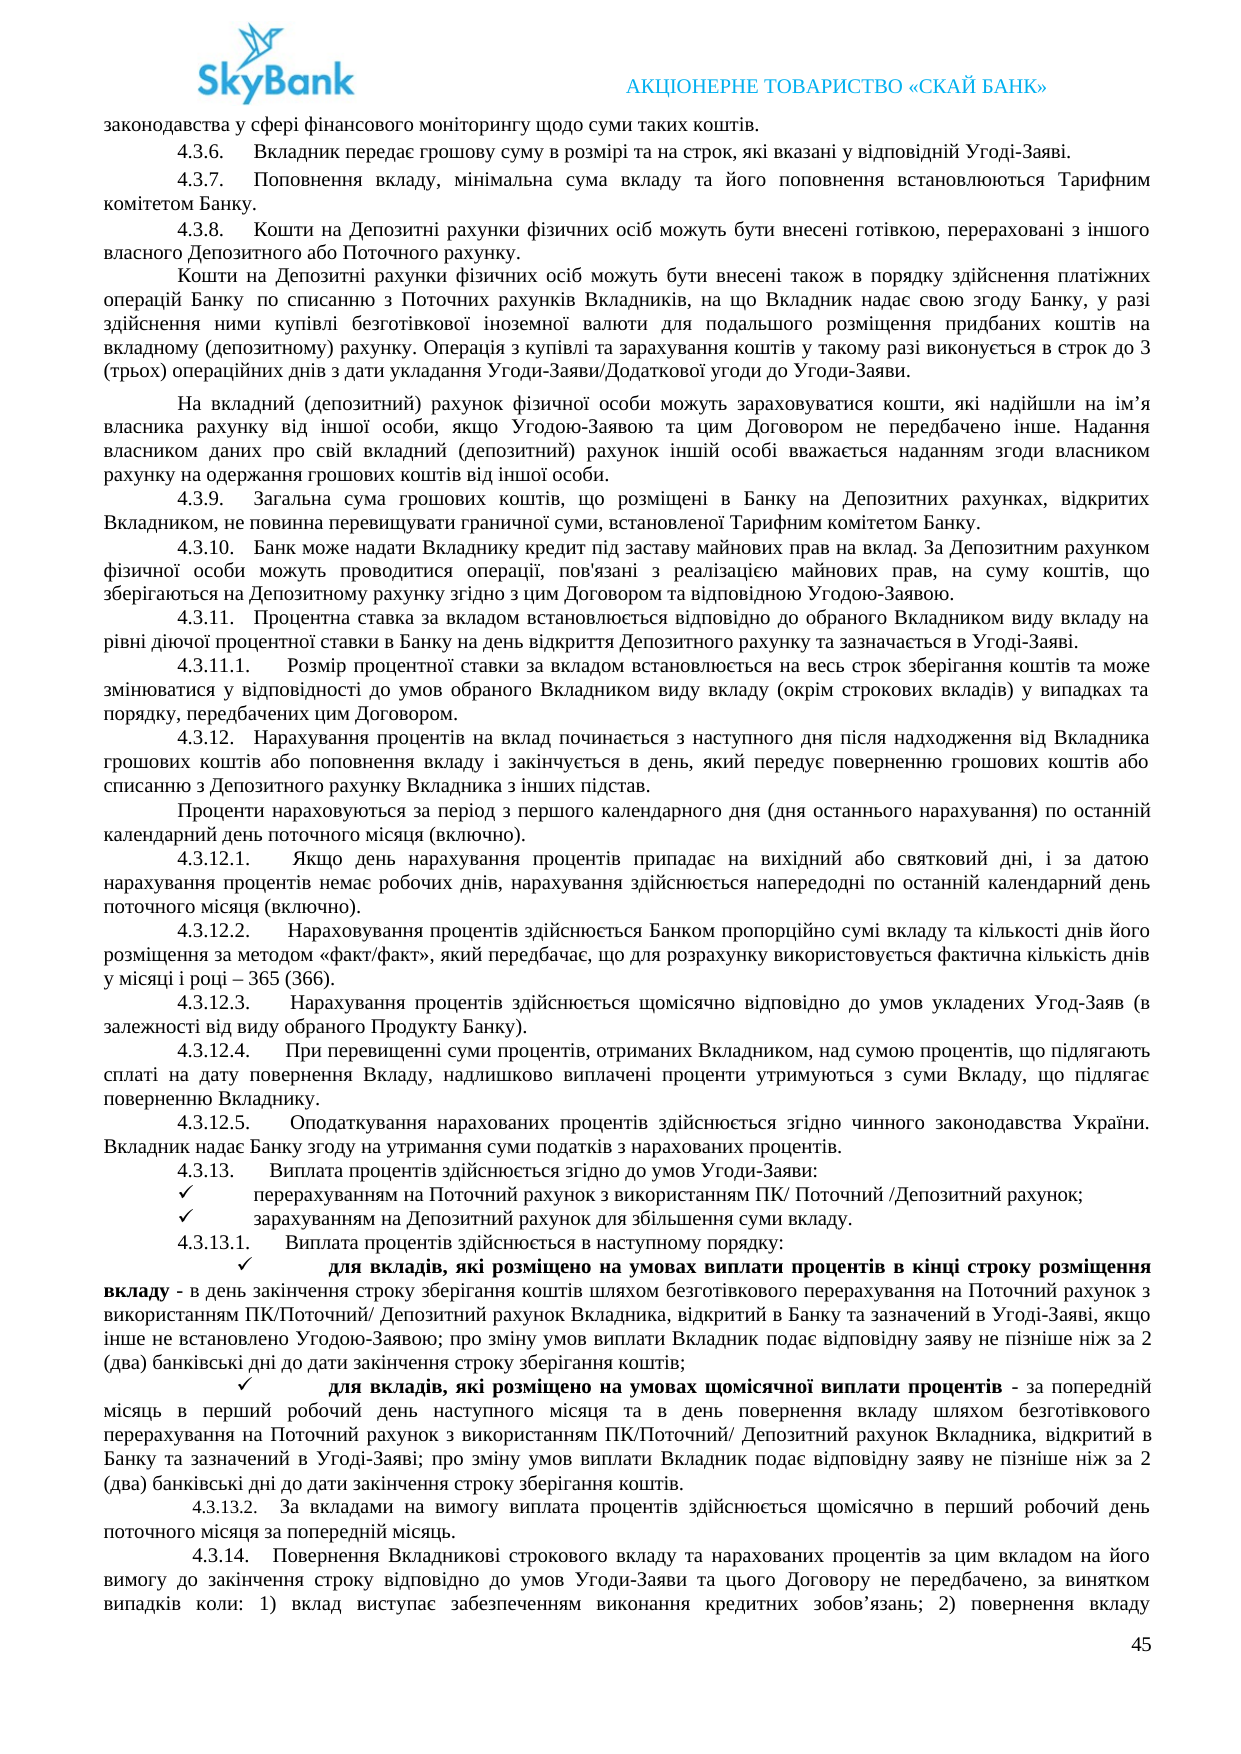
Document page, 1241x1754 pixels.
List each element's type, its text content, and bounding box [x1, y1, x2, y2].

list Нарахування процентів здійснюється щомісячно відповідно до умов укладених Угод-Заяв (в залежності від виду обраного Продукту Банку). [103, 990, 1152, 1038]
list Нараховування процентів здійснюється Банком пропорційно сумі вкладу та кількості днів його розміщення за методом «факт/факт», який передбачає, що для розрахунку використовується фактична кількість днів у місяці і році – 365 (366). [103, 918, 1151, 990]
list За вкладами на вимогу виплата процентів здійснюється щомісячно в перший робочий день поточного місяця за попередній місяць. [103, 1494, 1151, 1543]
picture [807, 82, 814, 91]
list Процентна ставка за вкладом встановлюється відповідно до обраного Вкладником виду вкладу на рівні діючої процентної ставки в Банку на день відкриття Депозитного рахунку та зазначається в Угоді-Заяві. [103, 605, 1151, 653]
list Банк може надати Вкладнику кредит під заставу майнових прав на вклад. За Депозитним рахунком фізичної особи можуть проводитися операції, пов'язані з реалізацією майнових прав, на суму коштів, що зберігаються на Депозитному рахунку згідно з цим Договором та відповідною Угодою-Заявою. [103, 536, 1151, 605]
list Кошти на Депозитні рахунки фізичних осіб можуть бути внесені готівкою, перераховані з іншого власного Депозитного або Поточного рахунку. [103, 218, 1151, 264]
list Загальна сума грошових коштів, що розміщені в Банку на Депозитних рахунках, відкритих Вкладником, не повинна перевищувати граничної суми, встановленої Тарифним комітетом Банку. [103, 487, 1150, 534]
picture [627, 82, 634, 91]
list Нарахування процентів на вклад починається з наступного дня після надходження від Вкладника грошових коштів або поповнення вкладу і закінчується в день, який передує поверненню грошових коштів або списанню з Депозитного рахунку Вкладника з інших підстав. [103, 725, 1151, 797]
list Розмір процентної ставки за вкладом встановлюється на весь строк зберігання коштів та може змінюватися у відповідності до умов обраного Вкладником виду вкладу (окрім строкових вкладів) у випадках та порядку, передбачених цим Договором. [103, 653, 1151, 725]
picture [197, 21, 357, 106]
list Поповнення вкладу, мінімальна сума вкладу та його поповнення встановлюються Тарифним комітетом Банку. [103, 167, 1151, 215]
list Виплата процентів здійснюється в наступному порядку: [177, 1230, 1196, 1254]
list для вкладів, які розміщено на умовах щомісячної виплати процентів - за попередній місяць в перший робочий день наступного місяця та в день повернення вкладу шляхом безготівкового перерахування на Поточний рахунок з використанням ПК/Поточний/ Депозитний рахунок Вкладника, відкритий в Банку та зазначений в Угоді-Заяві; про зміну умов виплати Вкладник подає відповідну заяву не пізніше ніж за 2 (два) банківські дні до дати закінчення строку зберігання коштів. [103, 1374, 1152, 1494]
list Оподаткування нарахованих процентів здійснюється згідно чинного законодавства України. Вкладник надає Банку згоду на утримання суми податків з нарахованих процентів. [103, 1110, 1151, 1158]
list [103, 112, 1152, 136]
list Виплата процентів здійснюється згідно до умов Угоди-Заяви: [103, 1158, 1196, 1182]
list для вкладів, які розміщено на умовах виплати процентів в кінці строку розміщення вкладу - в день закінчення строку зберігання коштів шляхом безготівкового перерахування на Поточний рахунок з використанням ПК/Поточний/ Депозитний рахунок Вкладника, відкритий в Банку та зазначений в Угоді-Заяві, якщо інше не встановлено Угодою-Заявою; про зміну умов виплати Вкладник подає відповідну заяву не пізніше ніж за 2 (два) банківські дні до дати закінчення строку зберігання коштів; [103, 1254, 1152, 1374]
text Кошти на Депозитні рахунки фізичних осіб можуть бути внесені також в порядку здійснення платіжних операцій Банку по списанню з Поточних рахунків Вкладників, на що Вкладник надає свою згоду Банку, у разі здійснення ними купівлі безготівкової іноземної валюти для подальшого розміщення придбаних коштів на вкладному (депозитному) рахунку. Операція з купівлі та зарахування коштів у такому разі виконується в строк до 3 (трьох) операційних днів з дати укладання Угоди-Заяви/Додаткової угоди до Угоди-Заяви. [103, 264, 1152, 382]
list При перевищенні суми процентів, отриманих Вкладником, над сумою процентів, що підлягають сплаті на дату повернення Вкладу, надлишково виплачені проценти утримуються з суми Вкладу, що підлягає поверненню Вкладнику. [103, 1038, 1151, 1110]
list зарахуванням на Депозитний рахунок для збільшення суми вкладу. [103, 1206, 1196, 1230]
text Проценти нараховуються за період з першого календарного дня (дня останнього нарахування) по останній календарний день поточного місяця (включно). [103, 797, 1152, 846]
text На вкладний (депозитний) рахунок фізичної особи можуть зараховуватися кошти, які надійшли на ім’я власника рахунку від іншої особи, якщо Угодою-Заявою та цим Договором не передбачено інше. Надання власником даних про свій вкладний (депозитний) рахунок іншій особі вважається наданням згоди власником рахунку на одержання грошових коштів від іншої особи. [103, 391, 1152, 486]
list перерахуванням на Поточний рахунок з використанням ПК/ Поточний /Депозитний рахунок; [103, 1182, 1196, 1206]
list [103, 1543, 1151, 1615]
list Вкладник передає грошову суму в розмірі та на строк, які вказані у відповідній Угоді-Заяві. [103, 139, 1151, 163]
list Якщо день нарахування процентів припадає на вихідний або святковий дні, і за датою нарахування процентів немає робочих днів, нарахування здійснюється напередодні по останній календарний день поточного місяця (включно). [103, 846, 1151, 918]
